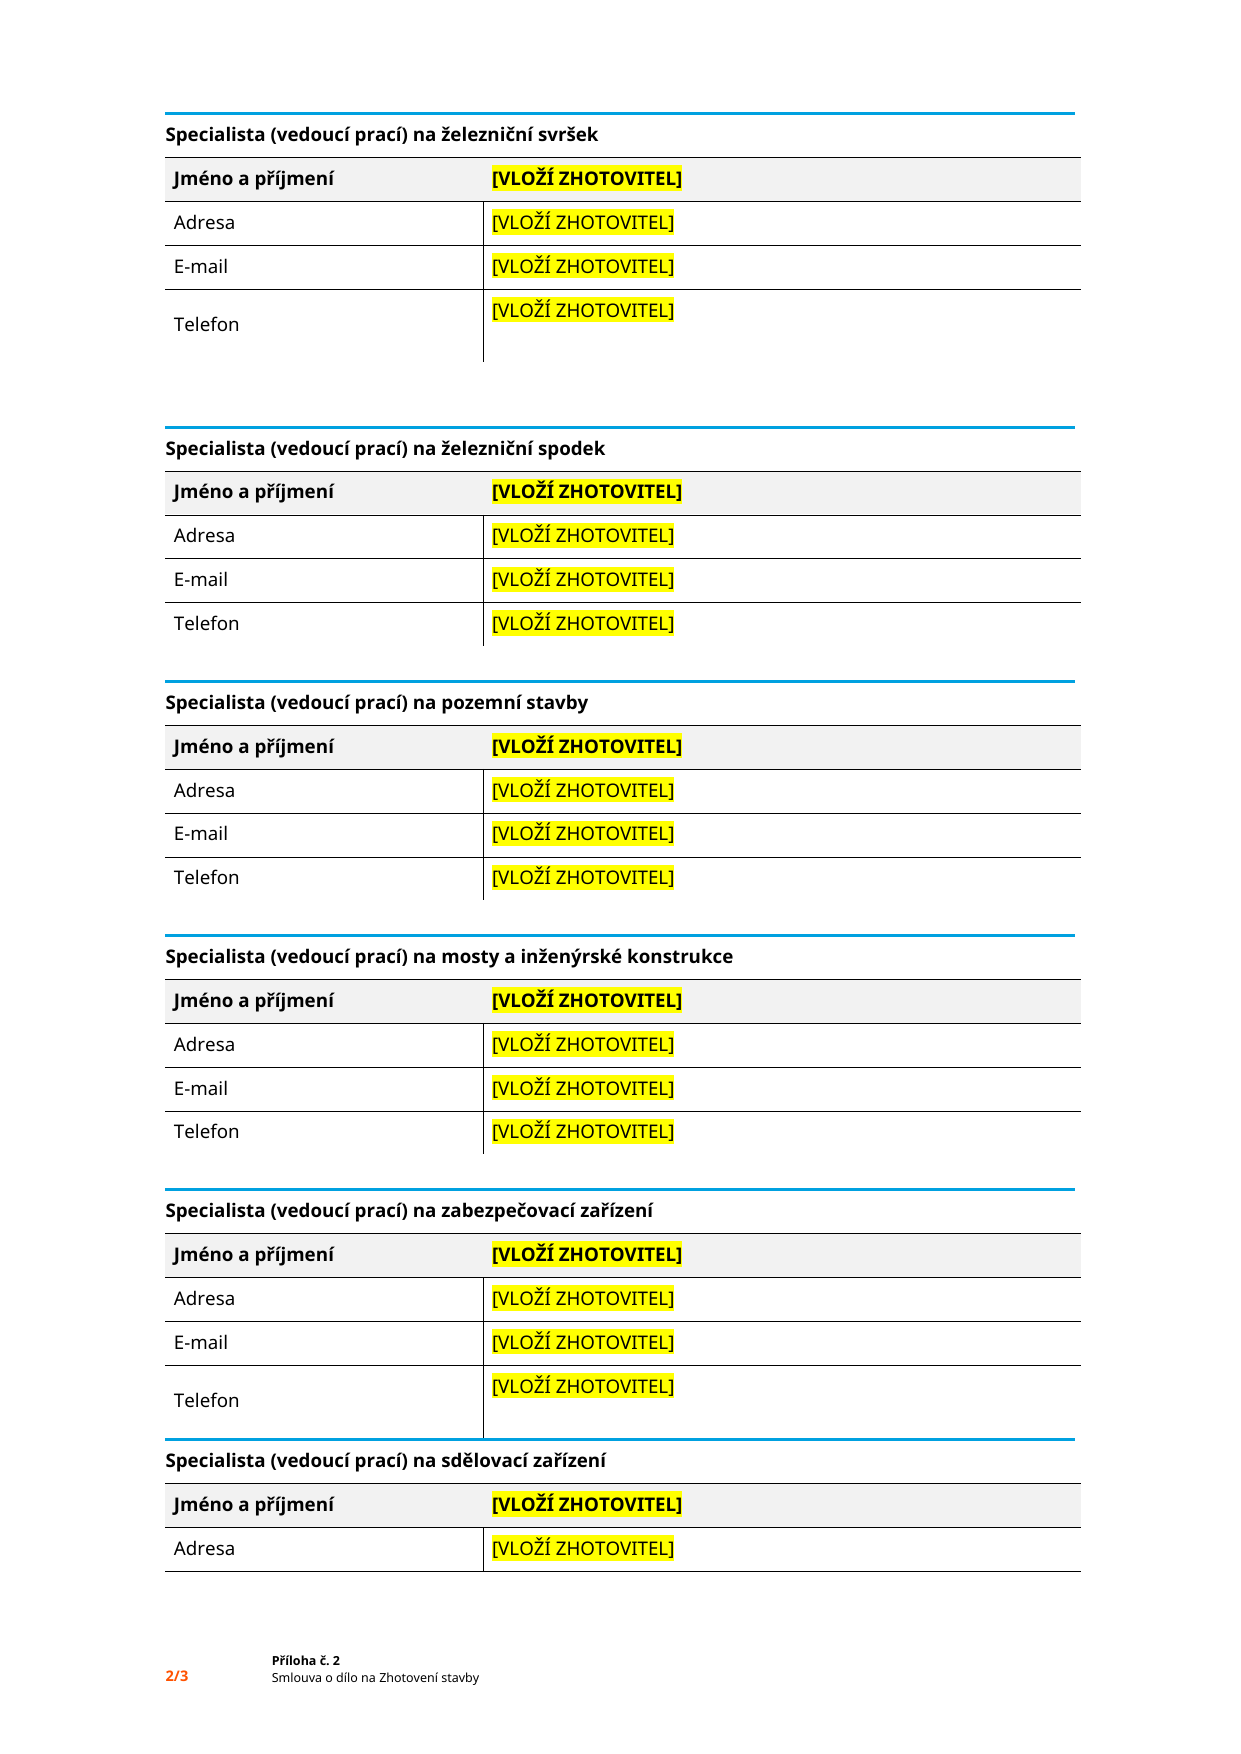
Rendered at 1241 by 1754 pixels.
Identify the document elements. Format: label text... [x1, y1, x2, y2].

table_cell [VLOŽÍ ZHOTOVITEL] [484, 290, 1081, 362]
table_cell Telefon [165, 1112, 483, 1154]
table_header [VLOŽÍ ZHOTOVITEL] [484, 1484, 1081, 1527]
table_cell [VLOŽÍ ZHOTOVITEL] [484, 246, 1081, 289]
table_cell E-mail [165, 1068, 483, 1111]
table_cell [VLOŽÍ ZHOTOVITEL] [484, 1112, 1081, 1154]
table_cell E-mail [165, 246, 483, 289]
table_cell Telefon [165, 290, 483, 362]
table_cell E-mail [165, 559, 483, 602]
table_cell Adresa [165, 516, 483, 558]
table_cell [VLOŽÍ ZHOTOVITEL] [484, 1322, 1081, 1365]
table_cell [VLOŽÍ ZHOTOVITEL] [484, 202, 1081, 245]
table_header Jméno a příjmení [165, 158, 484, 201]
table_header [VLOŽÍ ZHOTOVITEL] [484, 472, 1081, 514]
table_cell [VLOŽÍ ZHOTOVITEL] [484, 559, 1081, 602]
table_header Jméno a příjmení [165, 1484, 484, 1527]
table_cell [VLOŽÍ ZHOTOVITEL] [484, 1528, 1081, 1571]
table_cell Adresa [165, 1278, 483, 1321]
table_header Jméno a příjmení [165, 980, 484, 1023]
table_cell Adresa [165, 202, 483, 245]
table_cell Telefon [165, 603, 483, 646]
table_cell Adresa [165, 1024, 483, 1067]
table_cell [VLOŽÍ ZHOTOVITEL] [484, 770, 1081, 812]
text Specialista (vedoucí prací) na sdělovací zařízení [165, 1441, 1075, 1473]
table_header Jméno a příjmení [165, 726, 484, 769]
table_header Jméno a příjmení [165, 1234, 484, 1277]
table_header [VLOŽÍ ZHOTOVITEL] [484, 726, 1081, 769]
table_cell [VLOŽÍ ZHOTOVITEL] [484, 1068, 1081, 1111]
table_cell [VLOŽÍ ZHOTOVITEL] [484, 1024, 1081, 1067]
table_cell Telefon [165, 858, 483, 900]
table_cell [VLOŽÍ ZHOTOVITEL] [484, 516, 1081, 558]
table_cell [VLOŽÍ ZHOTOVITEL] [484, 1366, 1081, 1438]
table_header [VLOŽÍ ZHOTOVITEL] [484, 980, 1081, 1023]
text Specialista (vedoucí prací) na pozemní stavby [165, 683, 1075, 715]
table_header [VLOŽÍ ZHOTOVITEL] [484, 1234, 1081, 1277]
text Specialista (vedoucí prací) na zabezpečovací zařízení [165, 1191, 1075, 1223]
text Specialista (vedoucí prací) na železniční spodek [165, 429, 1075, 461]
table_header Jméno a příjmení [165, 472, 484, 514]
table_header [VLOŽÍ ZHOTOVITEL] [484, 158, 1081, 201]
table_cell [VLOŽÍ ZHOTOVITEL] [484, 603, 1081, 646]
table_cell [VLOŽÍ ZHOTOVITEL] [484, 814, 1081, 856]
table_cell Adresa [165, 1528, 483, 1571]
table_cell Adresa [165, 770, 483, 812]
table_cell E-mail [165, 814, 483, 856]
table_cell Telefon [165, 1366, 483, 1438]
table_cell [VLOŽÍ ZHOTOVITEL] [484, 1278, 1081, 1321]
table_cell E-mail [165, 1322, 483, 1365]
text Specialista (vedoucí prací) na mosty a inženýrské konstrukce [165, 937, 1075, 969]
table_cell [VLOŽÍ ZHOTOVITEL] [484, 858, 1081, 900]
text Specialista (vedoucí prací) na železniční svršek [165, 115, 1075, 147]
